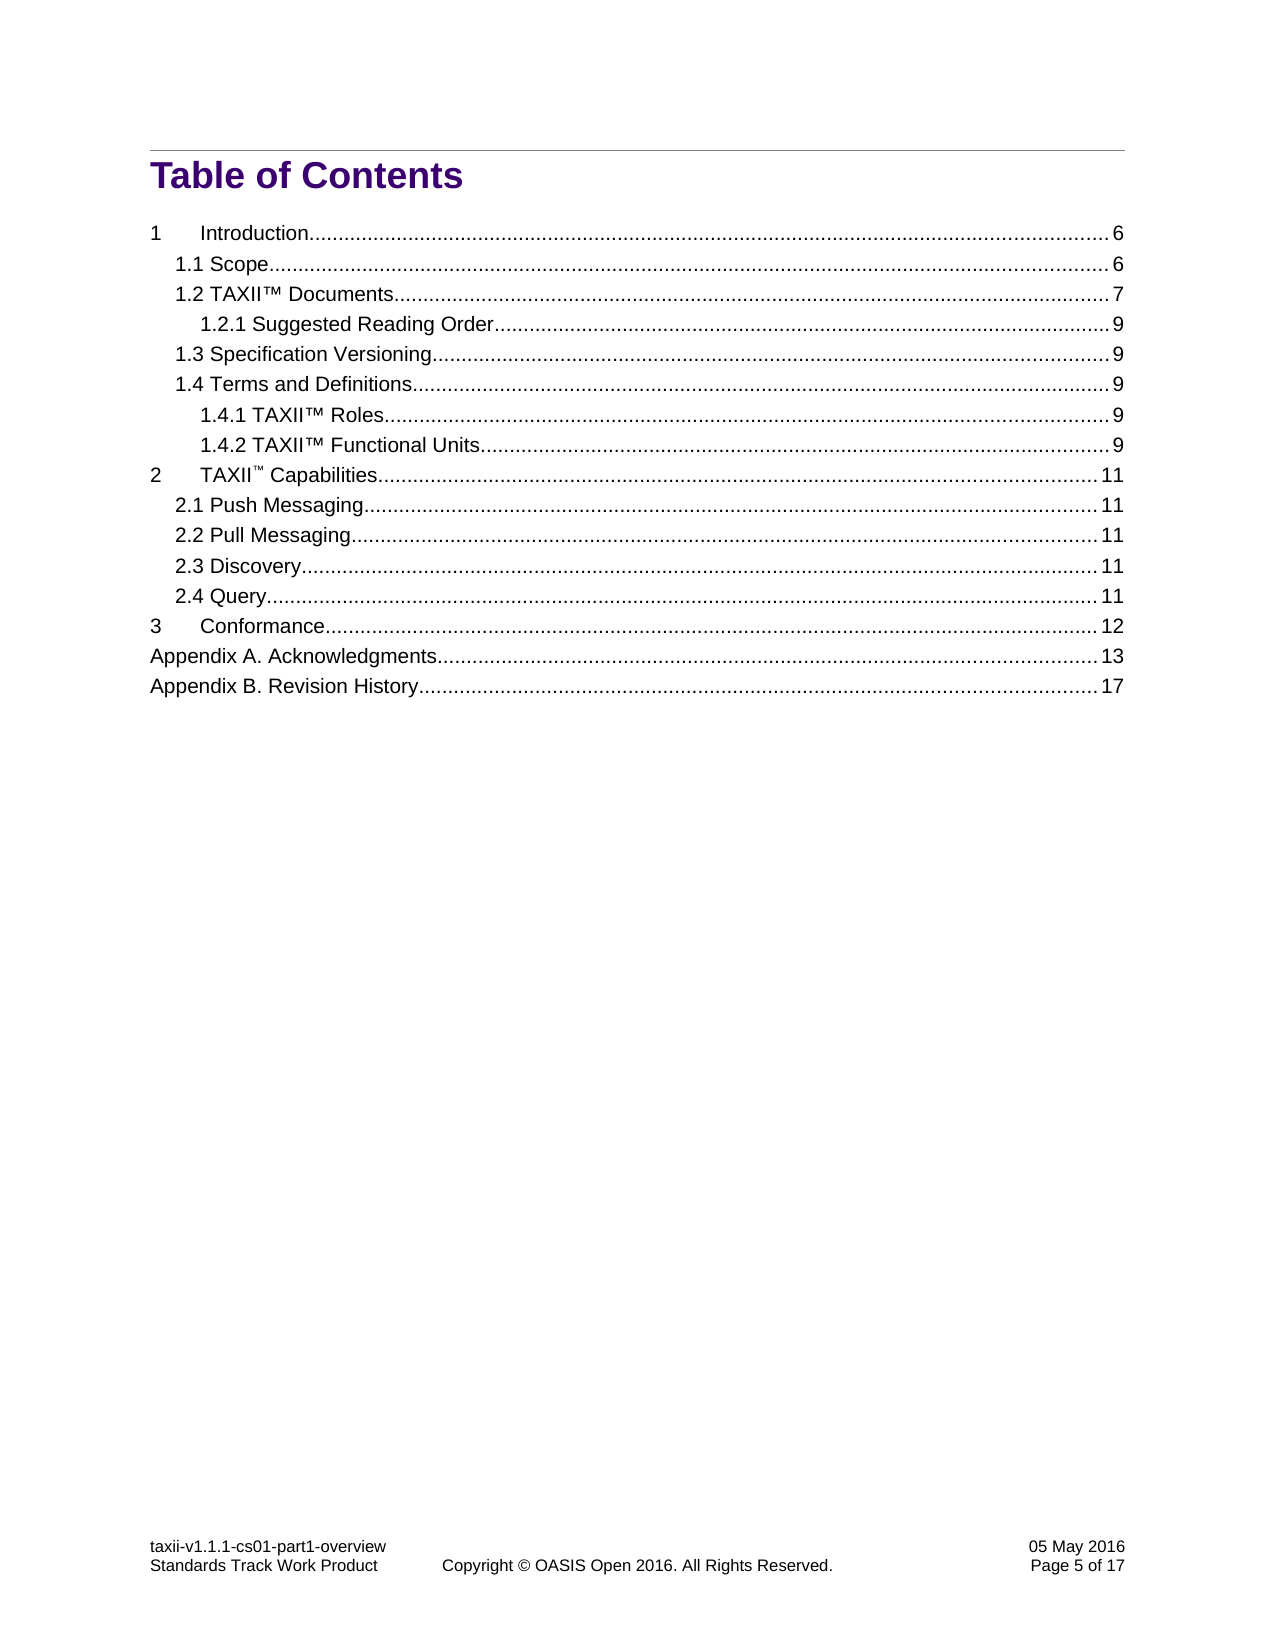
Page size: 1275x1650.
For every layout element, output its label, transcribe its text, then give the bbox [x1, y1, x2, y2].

text 1.4.1 TAXII™ Roles 9 [200, 402, 1125, 426]
text 2.2 Pull Messaging 11 [175, 523, 1125, 547]
text Appendix B. Revision History 17 [150, 674, 1125, 698]
text 2.1 Push Messaging 11 [175, 493, 1125, 517]
text 1.1 Scope 6 [175, 251, 1125, 275]
text 2 TAXII™ Capabilities 11 [150, 463, 1125, 487]
text 2.3 Discovery 11 [175, 553, 1125, 577]
text Table of Contents [150, 151, 1125, 196]
text 2.4 Query 11 [175, 584, 1125, 608]
text 1.2 TAXII™ Documents 7 [175, 282, 1125, 306]
text 1.4 Terms and Definitions 9 [175, 372, 1125, 396]
text 1.3 Specification Versioning 9 [175, 342, 1125, 366]
text 1 Introduction 6 [150, 221, 1125, 245]
text 3 Conformance 12 [150, 614, 1125, 638]
text 1.4.2 TAXII™ Functional Units 9 [200, 433, 1125, 457]
text Appendix A. Acknowledgments 13 [150, 644, 1125, 668]
text 1.2.1 Suggested Reading Order 9 [200, 312, 1125, 336]
